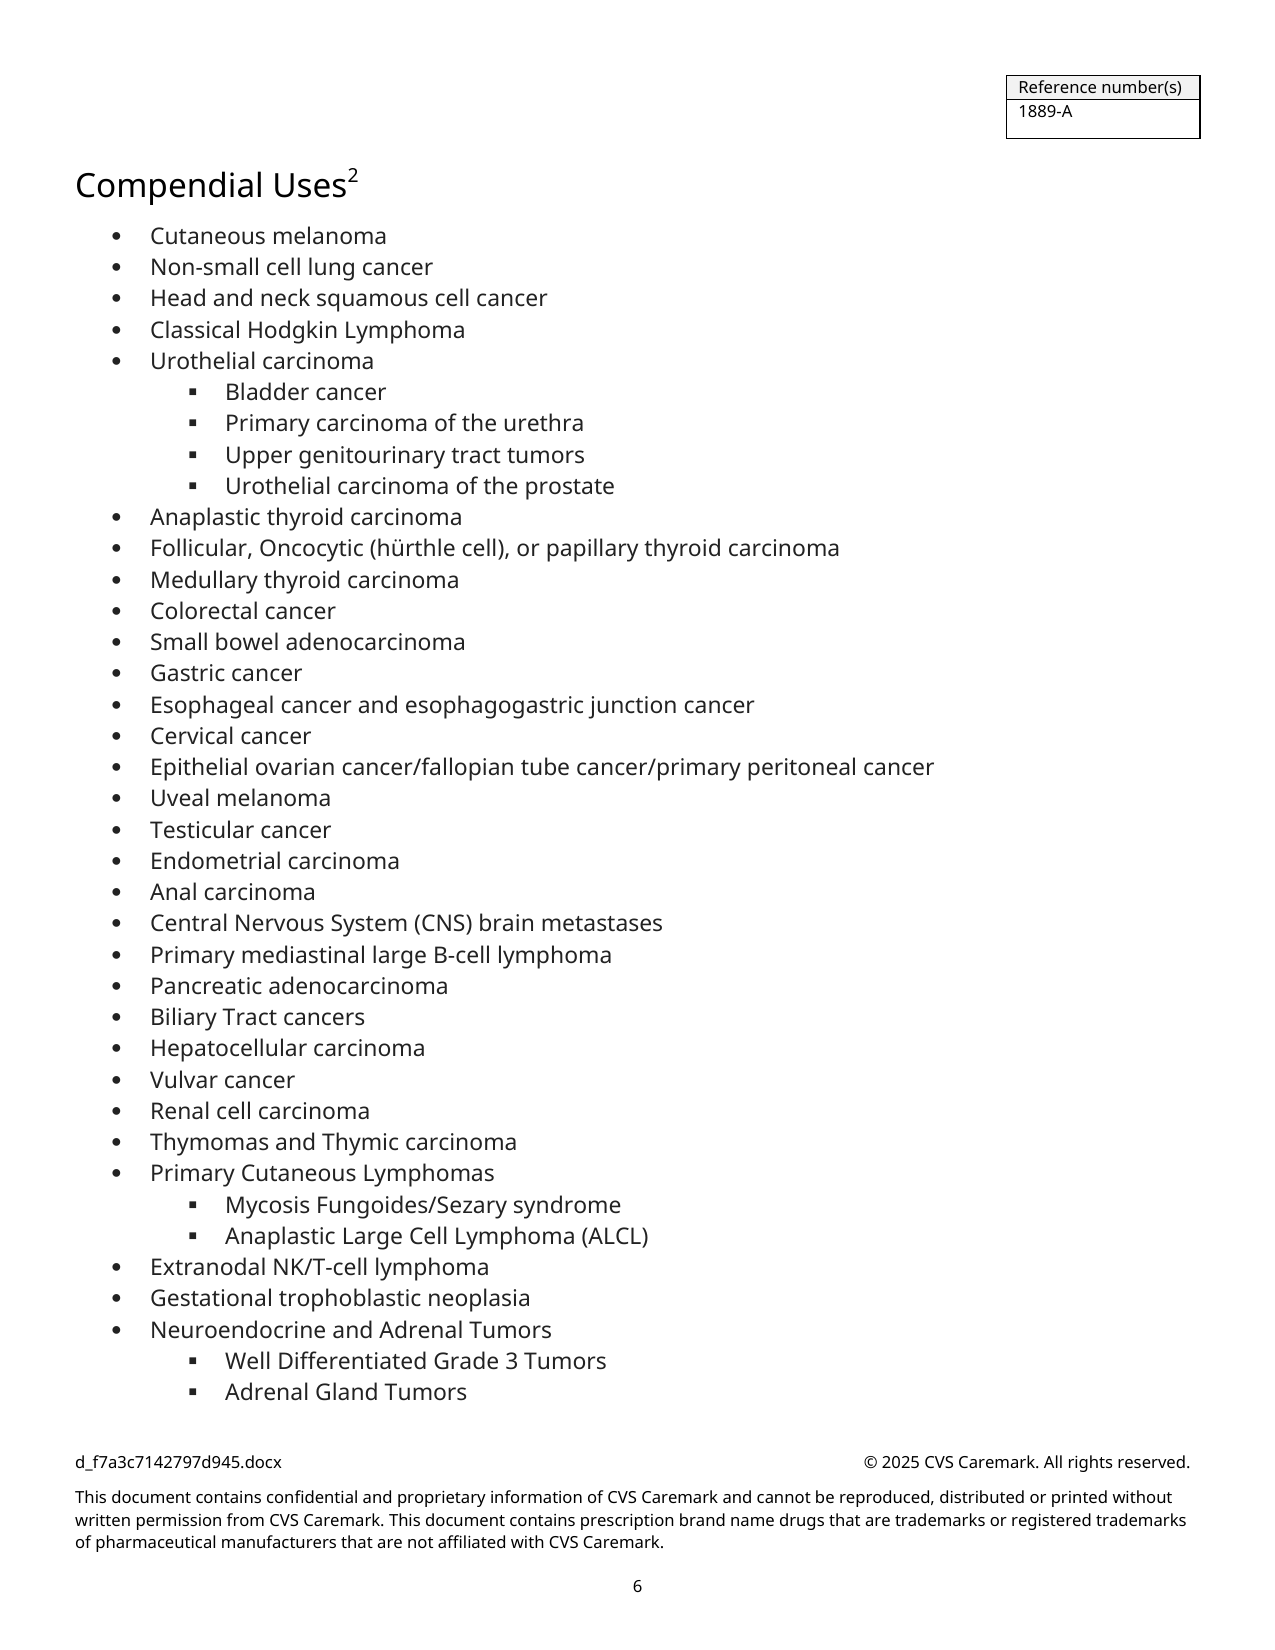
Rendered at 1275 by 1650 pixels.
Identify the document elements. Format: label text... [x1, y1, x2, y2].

list Classical Hodgkin Lymphoma [112, 313, 1200, 345]
list Medullary thyroid carcinoma [112, 563, 1200, 595]
list Testicular cancer [112, 813, 1200, 845]
list Hepatocellular carcinoma [112, 1032, 1200, 1063]
list Thymomas and Thymic carcinoma [112, 1126, 1200, 1157]
list Anaplastic Large Cell Lymphoma (ALCL) [187, 1220, 1161, 1251]
list Biliary Tract cancers [112, 1001, 1200, 1032]
list Mycosis Fungoides/Sezary syndrome [187, 1188, 1161, 1220]
list Neuroendocrine and Adrenal Tumors [112, 1313, 1200, 1345]
list Well Differentiated Grade 3 Tumors [187, 1345, 1161, 1376]
list Head and neck squamous cell cancer [112, 282, 1200, 313]
list Urothelial carcinoma of the prostate [187, 470, 1161, 501]
list Urothelial carcinoma [112, 345, 1200, 376]
list Gestational trophoblastic neoplasia [112, 1282, 1200, 1313]
list Renal cell carcinoma [112, 1095, 1200, 1126]
list Cervical cancer [112, 720, 1200, 751]
list Cutaneous melanoma [112, 220, 1200, 251]
list Adrenal Gland Tumors [187, 1376, 1161, 1407]
list Uveal melanoma [112, 782, 1200, 813]
list Primary mediastinal large B-cell lymphoma [112, 938, 1200, 970]
list Bladder cancer [187, 376, 1161, 407]
subtitle Compendial Uses2 [75, 162, 1200, 207]
list Colorectal cancer [112, 595, 1200, 626]
list Vulvar cancer [112, 1063, 1200, 1095]
list Endometrial carcinoma [112, 845, 1200, 876]
list Anal carcinoma [112, 876, 1200, 907]
list Gastric cancer [112, 657, 1200, 688]
list Extranodal NK/T-cell lymphoma [112, 1251, 1200, 1282]
list Anaplastic thyroid carcinoma [112, 501, 1200, 532]
list Epithelial ovarian cancer/fallopian tube cancer/primary peritoneal cancer [112, 751, 1200, 782]
list Non-small cell lung cancer [112, 251, 1200, 282]
list Esophageal cancer and esophagogastric junction cancer [112, 688, 1200, 720]
list Central Nervous System (CNS) brain metastases [112, 907, 1200, 938]
list Primary carcinoma of the urethra [187, 407, 1161, 438]
list Small bowel adenocarcinoma [112, 626, 1200, 657]
list Follicular, Oncocytic (hürthle cell), or papillary thyroid carcinoma [112, 532, 1200, 563]
list Pancreatic adenocarcinoma [112, 970, 1200, 1001]
list Primary Cutaneous Lymphomas [112, 1157, 1200, 1188]
list Upper genitourinary tract tumors [187, 438, 1161, 470]
